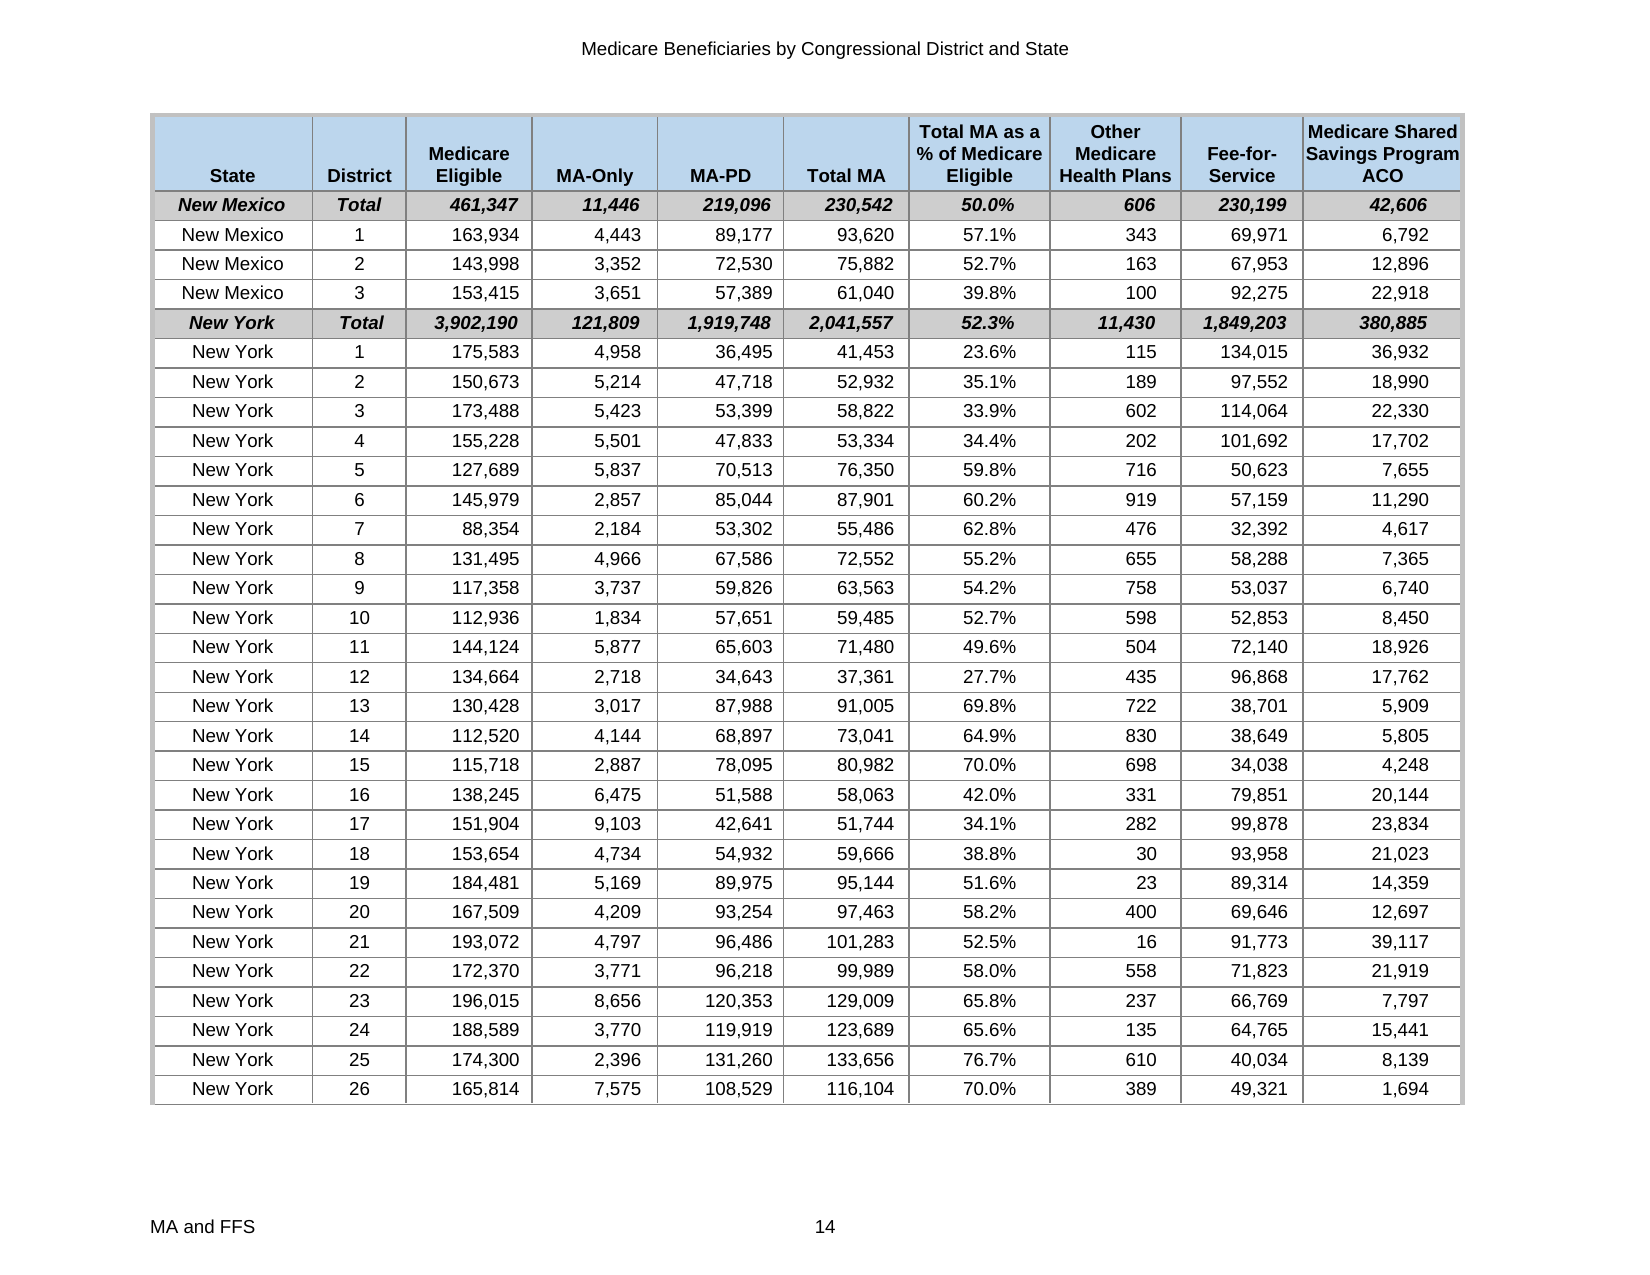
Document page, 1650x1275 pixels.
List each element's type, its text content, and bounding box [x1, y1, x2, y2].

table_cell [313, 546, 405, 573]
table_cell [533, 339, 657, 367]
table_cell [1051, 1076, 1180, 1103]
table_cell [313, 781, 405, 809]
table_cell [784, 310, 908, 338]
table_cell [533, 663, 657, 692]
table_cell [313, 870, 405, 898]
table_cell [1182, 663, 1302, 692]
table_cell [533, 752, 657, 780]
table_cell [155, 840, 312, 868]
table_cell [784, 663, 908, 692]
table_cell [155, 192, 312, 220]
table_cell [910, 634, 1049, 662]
table_header Medicare Shared Savings Program ACO [1304, 117, 1460, 190]
table_header Other Medicare Health Plans [1051, 117, 1180, 190]
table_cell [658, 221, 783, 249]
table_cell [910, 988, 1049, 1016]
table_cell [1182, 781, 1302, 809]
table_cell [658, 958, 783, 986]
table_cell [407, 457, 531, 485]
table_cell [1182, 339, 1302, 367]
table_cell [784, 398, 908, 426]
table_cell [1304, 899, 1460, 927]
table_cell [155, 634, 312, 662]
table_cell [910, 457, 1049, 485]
table_header Total MA as a % of Medicare Eligible [910, 117, 1049, 190]
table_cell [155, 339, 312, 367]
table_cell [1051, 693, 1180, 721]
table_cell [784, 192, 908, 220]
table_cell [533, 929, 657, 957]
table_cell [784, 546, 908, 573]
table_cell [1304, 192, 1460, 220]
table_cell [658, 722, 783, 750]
table_header State [155, 117, 312, 190]
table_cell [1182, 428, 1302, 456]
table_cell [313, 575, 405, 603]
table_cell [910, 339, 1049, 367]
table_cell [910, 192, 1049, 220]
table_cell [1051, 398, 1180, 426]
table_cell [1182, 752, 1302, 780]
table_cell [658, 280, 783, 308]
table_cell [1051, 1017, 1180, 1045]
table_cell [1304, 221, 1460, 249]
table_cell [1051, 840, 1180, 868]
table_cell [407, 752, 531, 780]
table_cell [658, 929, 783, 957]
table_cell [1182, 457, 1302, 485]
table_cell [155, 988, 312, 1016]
table_header MA-Only [533, 117, 657, 190]
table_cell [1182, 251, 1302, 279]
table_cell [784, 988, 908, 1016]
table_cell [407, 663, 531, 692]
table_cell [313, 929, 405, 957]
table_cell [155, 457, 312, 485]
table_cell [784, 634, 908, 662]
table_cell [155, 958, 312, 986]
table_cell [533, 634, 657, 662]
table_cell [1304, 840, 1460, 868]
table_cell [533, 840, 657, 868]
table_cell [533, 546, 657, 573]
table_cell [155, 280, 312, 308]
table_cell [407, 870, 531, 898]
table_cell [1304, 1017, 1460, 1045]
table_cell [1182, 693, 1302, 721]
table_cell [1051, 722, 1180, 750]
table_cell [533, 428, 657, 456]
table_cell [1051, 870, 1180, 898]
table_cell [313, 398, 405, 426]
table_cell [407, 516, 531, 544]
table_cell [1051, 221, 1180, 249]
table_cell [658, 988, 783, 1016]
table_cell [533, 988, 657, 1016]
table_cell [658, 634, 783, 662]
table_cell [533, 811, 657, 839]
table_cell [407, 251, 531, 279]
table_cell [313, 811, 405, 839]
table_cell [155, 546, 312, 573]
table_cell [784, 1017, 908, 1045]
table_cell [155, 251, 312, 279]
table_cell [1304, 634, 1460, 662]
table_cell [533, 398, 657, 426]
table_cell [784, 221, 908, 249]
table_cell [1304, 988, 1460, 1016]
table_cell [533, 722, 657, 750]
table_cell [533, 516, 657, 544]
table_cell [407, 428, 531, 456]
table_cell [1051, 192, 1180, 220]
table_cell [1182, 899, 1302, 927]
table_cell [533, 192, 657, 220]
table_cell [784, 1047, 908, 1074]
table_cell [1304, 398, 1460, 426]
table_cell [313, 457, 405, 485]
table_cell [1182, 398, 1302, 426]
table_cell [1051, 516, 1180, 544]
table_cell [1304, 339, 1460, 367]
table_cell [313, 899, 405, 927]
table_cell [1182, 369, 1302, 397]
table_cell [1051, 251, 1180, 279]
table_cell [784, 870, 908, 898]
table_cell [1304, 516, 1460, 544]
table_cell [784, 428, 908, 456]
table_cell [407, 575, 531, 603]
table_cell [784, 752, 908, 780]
table_header Medicare Eligible [407, 117, 531, 190]
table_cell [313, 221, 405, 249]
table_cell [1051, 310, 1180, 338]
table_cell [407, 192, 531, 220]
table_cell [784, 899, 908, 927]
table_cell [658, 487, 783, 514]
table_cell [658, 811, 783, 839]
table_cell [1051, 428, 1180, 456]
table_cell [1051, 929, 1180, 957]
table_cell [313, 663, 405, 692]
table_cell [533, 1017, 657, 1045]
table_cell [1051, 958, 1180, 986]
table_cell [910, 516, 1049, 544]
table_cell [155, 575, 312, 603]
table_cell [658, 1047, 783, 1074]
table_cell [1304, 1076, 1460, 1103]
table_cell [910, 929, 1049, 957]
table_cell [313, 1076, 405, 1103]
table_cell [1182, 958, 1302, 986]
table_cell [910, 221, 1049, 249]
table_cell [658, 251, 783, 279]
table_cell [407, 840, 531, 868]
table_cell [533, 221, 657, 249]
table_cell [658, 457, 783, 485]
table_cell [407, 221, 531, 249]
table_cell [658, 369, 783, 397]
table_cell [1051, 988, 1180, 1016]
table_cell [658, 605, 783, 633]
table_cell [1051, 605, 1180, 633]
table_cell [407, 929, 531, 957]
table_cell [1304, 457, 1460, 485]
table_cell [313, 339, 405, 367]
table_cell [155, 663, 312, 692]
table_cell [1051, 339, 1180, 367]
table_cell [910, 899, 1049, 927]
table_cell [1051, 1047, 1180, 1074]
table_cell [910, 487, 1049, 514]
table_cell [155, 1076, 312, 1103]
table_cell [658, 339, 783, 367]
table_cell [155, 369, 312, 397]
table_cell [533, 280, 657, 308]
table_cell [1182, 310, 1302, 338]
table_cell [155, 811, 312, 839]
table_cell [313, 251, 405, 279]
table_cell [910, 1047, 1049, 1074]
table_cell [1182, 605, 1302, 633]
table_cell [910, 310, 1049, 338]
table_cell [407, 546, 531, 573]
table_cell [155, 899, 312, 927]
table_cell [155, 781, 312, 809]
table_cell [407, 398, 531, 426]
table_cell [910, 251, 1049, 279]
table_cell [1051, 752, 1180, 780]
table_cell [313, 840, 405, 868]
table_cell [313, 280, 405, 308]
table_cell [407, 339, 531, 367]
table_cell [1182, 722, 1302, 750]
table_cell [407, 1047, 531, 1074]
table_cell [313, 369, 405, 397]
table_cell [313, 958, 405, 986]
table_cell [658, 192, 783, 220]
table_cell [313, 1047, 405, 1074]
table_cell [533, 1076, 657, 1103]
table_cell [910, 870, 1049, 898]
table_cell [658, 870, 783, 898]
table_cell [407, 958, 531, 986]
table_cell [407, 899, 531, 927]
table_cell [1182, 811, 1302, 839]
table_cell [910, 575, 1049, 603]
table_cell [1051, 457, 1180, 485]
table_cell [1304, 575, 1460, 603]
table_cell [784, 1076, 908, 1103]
table_header MA-PD [658, 117, 783, 190]
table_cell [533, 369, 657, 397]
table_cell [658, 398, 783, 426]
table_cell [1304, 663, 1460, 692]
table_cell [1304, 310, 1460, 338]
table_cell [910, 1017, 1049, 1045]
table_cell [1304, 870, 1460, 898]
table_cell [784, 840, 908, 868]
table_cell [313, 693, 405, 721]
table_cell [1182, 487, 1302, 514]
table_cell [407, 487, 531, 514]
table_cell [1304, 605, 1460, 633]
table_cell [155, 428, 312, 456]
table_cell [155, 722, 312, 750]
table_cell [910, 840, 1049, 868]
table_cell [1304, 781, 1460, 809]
table_header Fee-for-Service [1182, 117, 1302, 190]
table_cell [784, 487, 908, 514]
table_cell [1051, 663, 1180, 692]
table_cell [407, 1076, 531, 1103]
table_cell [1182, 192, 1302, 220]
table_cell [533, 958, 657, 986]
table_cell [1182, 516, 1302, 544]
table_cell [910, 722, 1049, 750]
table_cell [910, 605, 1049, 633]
table_header District [313, 117, 405, 190]
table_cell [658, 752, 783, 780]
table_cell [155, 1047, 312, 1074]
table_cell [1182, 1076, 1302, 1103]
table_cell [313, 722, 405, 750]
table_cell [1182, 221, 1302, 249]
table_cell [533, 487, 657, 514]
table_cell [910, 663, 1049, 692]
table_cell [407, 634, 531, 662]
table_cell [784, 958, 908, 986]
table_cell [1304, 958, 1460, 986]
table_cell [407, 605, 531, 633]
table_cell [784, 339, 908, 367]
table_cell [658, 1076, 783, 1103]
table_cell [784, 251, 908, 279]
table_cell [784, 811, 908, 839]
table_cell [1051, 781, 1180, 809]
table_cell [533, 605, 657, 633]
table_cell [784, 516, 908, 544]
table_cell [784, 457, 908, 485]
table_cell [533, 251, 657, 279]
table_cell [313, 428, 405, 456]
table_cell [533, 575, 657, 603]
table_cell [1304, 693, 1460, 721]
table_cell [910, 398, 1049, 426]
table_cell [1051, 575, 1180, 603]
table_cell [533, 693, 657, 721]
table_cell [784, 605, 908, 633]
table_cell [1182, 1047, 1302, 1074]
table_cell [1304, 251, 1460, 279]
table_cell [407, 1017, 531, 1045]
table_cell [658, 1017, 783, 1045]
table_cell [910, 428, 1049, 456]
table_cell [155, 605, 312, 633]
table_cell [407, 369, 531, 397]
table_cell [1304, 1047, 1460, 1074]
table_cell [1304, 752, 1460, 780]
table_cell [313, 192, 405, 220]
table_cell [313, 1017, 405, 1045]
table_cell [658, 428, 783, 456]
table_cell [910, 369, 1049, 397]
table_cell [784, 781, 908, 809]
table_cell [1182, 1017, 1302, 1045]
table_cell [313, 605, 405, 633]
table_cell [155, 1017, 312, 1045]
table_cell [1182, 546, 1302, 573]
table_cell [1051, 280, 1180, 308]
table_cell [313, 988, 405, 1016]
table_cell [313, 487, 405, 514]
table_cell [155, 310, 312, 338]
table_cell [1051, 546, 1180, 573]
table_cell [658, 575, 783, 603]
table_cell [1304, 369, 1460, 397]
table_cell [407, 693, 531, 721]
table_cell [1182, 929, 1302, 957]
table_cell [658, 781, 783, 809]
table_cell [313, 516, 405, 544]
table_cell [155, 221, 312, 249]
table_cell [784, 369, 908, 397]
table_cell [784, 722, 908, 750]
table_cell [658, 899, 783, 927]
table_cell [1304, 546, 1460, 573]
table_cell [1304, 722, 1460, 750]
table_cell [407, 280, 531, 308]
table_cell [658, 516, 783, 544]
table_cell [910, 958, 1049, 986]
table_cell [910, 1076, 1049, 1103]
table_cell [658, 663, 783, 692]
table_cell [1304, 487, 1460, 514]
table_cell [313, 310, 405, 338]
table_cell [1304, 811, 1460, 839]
table_header Total MA [784, 117, 908, 190]
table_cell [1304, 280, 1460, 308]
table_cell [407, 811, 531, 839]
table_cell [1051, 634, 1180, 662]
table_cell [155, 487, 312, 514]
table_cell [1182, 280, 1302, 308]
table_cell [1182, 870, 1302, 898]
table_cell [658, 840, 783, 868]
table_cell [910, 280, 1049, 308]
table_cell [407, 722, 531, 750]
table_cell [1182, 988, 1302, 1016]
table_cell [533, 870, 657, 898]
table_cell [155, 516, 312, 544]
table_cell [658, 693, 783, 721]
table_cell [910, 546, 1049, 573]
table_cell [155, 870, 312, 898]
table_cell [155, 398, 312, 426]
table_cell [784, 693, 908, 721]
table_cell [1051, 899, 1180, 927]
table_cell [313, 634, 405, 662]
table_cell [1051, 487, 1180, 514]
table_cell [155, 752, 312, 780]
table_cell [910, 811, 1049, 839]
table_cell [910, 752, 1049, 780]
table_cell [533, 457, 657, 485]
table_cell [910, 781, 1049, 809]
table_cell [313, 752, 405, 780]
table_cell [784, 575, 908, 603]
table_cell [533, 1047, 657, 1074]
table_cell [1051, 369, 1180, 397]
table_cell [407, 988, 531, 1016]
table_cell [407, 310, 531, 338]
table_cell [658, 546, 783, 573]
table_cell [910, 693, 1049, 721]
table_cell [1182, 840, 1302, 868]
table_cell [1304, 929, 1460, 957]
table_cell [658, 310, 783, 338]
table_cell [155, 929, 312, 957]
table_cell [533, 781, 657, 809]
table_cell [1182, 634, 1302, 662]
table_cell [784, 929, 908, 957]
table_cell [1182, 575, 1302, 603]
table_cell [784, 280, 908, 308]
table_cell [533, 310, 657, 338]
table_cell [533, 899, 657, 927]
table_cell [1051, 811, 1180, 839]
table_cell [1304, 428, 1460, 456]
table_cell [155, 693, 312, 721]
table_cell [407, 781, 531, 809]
